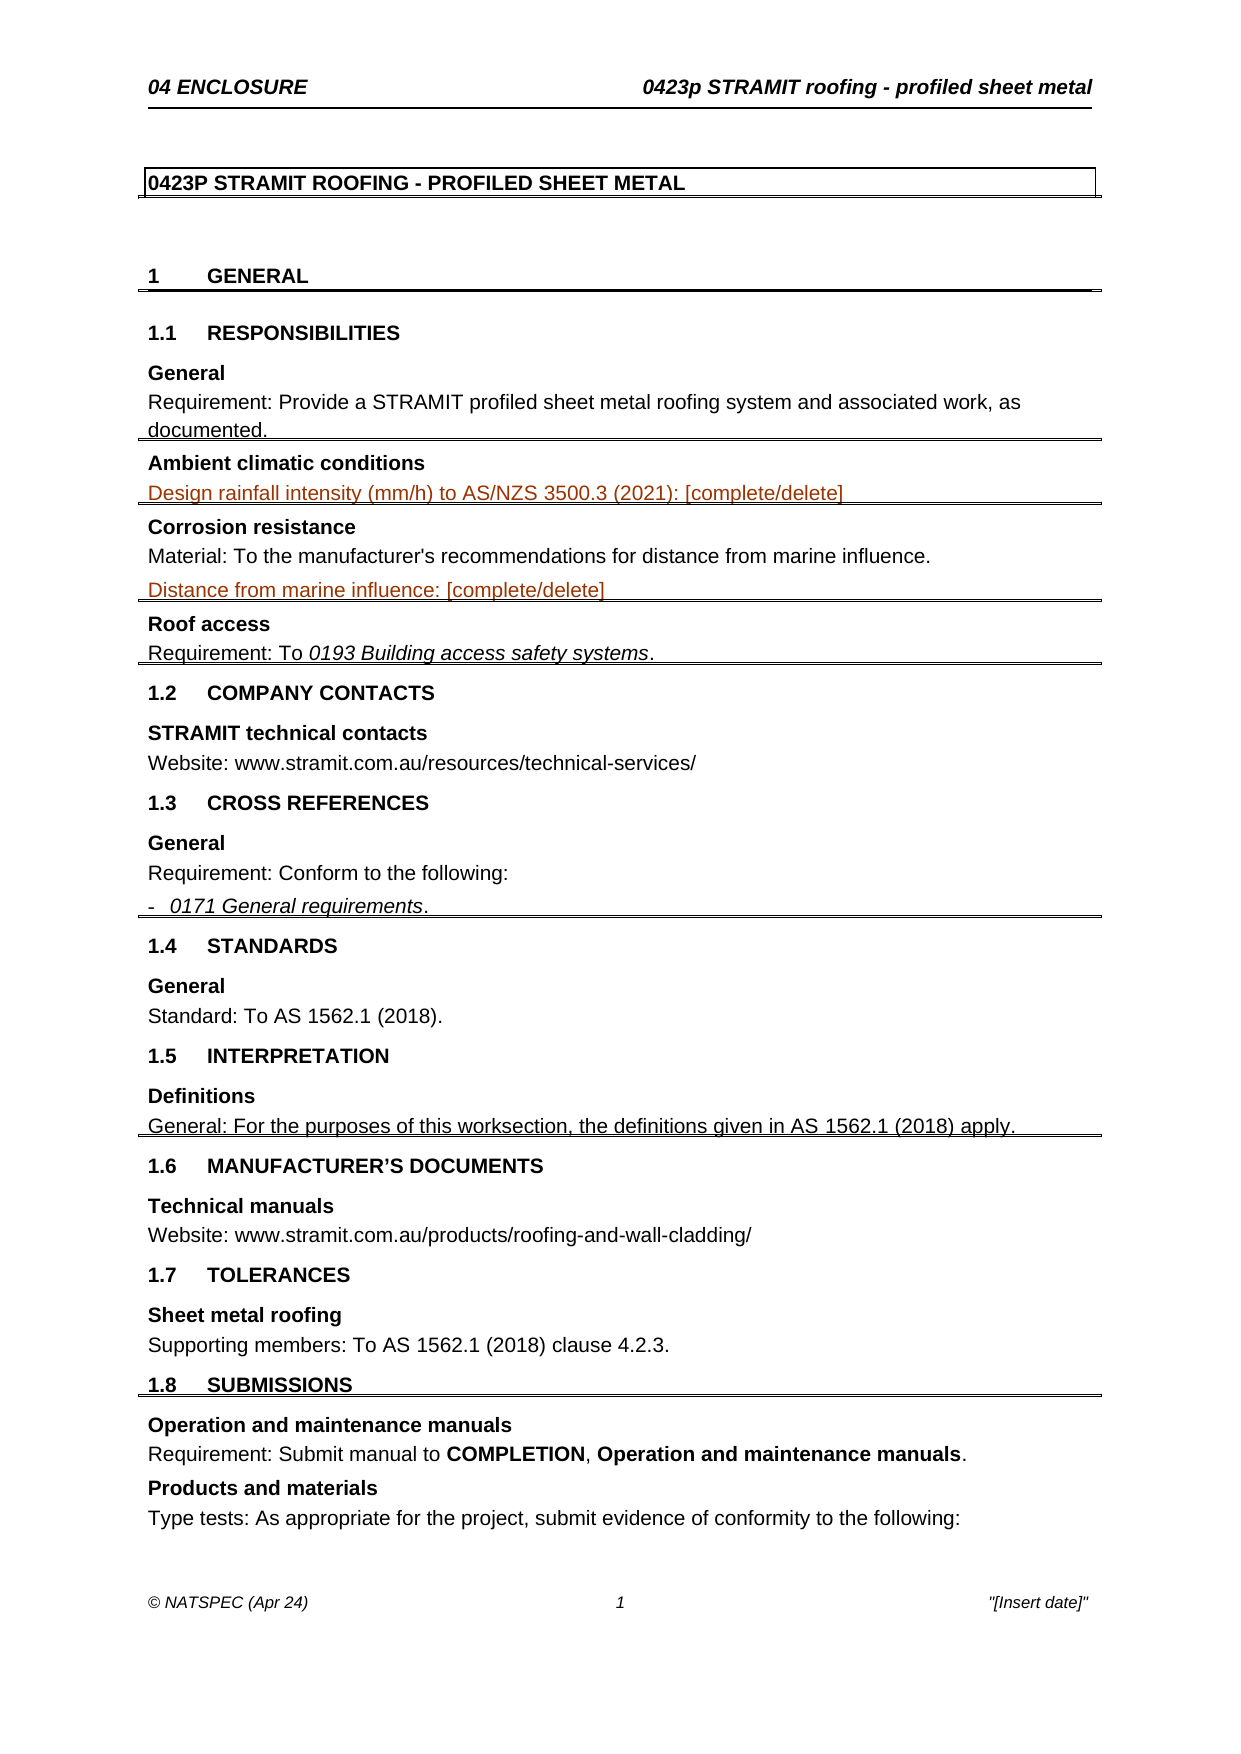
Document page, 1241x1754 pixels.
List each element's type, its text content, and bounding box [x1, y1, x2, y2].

text Requirement: To 0193 Building access safety systems. [148, 641, 1092, 662]
subtitle Tolerances [148, 1263, 1092, 1287]
text Design rainfall intensity (mm/h) to AS/NZS 3500.3 (2021): [148, 481, 1092, 502]
subtitle Interpretation [148, 1044, 1092, 1068]
subtitle Products and materials [148, 1476, 1092, 1500]
subtitle 0423p STRAMIT roofing - profiled sheet metal [146, 169, 1095, 195]
subtitle Sheet metal roofing [148, 1303, 1092, 1327]
subtitle Technical manuals [148, 1193, 1092, 1217]
text Type tests: As appropriate for the project, submit evidence of conformity to the following: [148, 1506, 1092, 1529]
text Website: www.stramit.com.au/resources/technical-services/ [148, 751, 1092, 775]
subtitle General [148, 264, 1092, 289]
subtitle Operation and maintenance manuals [148, 1413, 1092, 1437]
text Distance from marine influence: [148, 578, 1092, 599]
text Material: To the manufacturer's recommendations for distance from marine influence. [148, 544, 1092, 568]
subtitle Definitions [148, 1084, 1092, 1108]
subtitle Manufacturer’s documents [148, 1153, 1092, 1177]
subtitle Company contacts [148, 681, 1092, 705]
subtitle Roof access [148, 612, 1092, 636]
text Requirement: Conform to the following: [148, 860, 1092, 884]
subtitle General [148, 360, 1092, 384]
subtitle Responsibilities [148, 320, 1092, 344]
subtitle Ambient climatic conditions [148, 451, 1092, 475]
text Standard: To AS 1562.1 (2018). [148, 1004, 1092, 1028]
subtitle General [148, 831, 1092, 855]
text Requirement: Provide a STRAMIT profiled sheet metal roofing system and associated work, as documented. [148, 390, 1092, 438]
text General: For the purposes of this worksection, the definitions given in AS 1562.1 (2018) apply. [148, 1113, 1092, 1134]
subtitle Standards [148, 934, 1092, 958]
text Website: www.stramit.com.au/products/roofing-and-wall-cladding/ [148, 1223, 1092, 1247]
text Requirement: Submit manual to COMPLETION, Operation and maintenance manuals. [148, 1442, 1092, 1466]
subtitle Corrosion resistance [148, 514, 1092, 538]
text Supporting members: To AS 1562.1 (2018) clause 4.2.3. [148, 1333, 1092, 1357]
subtitle SUBMISSIONS [148, 1373, 1092, 1394]
text 0171 General requirements. [148, 894, 1092, 915]
subtitle General [148, 974, 1092, 998]
subtitle STRAMIT technical contacts [148, 721, 1092, 745]
subtitle Cross references [148, 791, 1092, 815]
